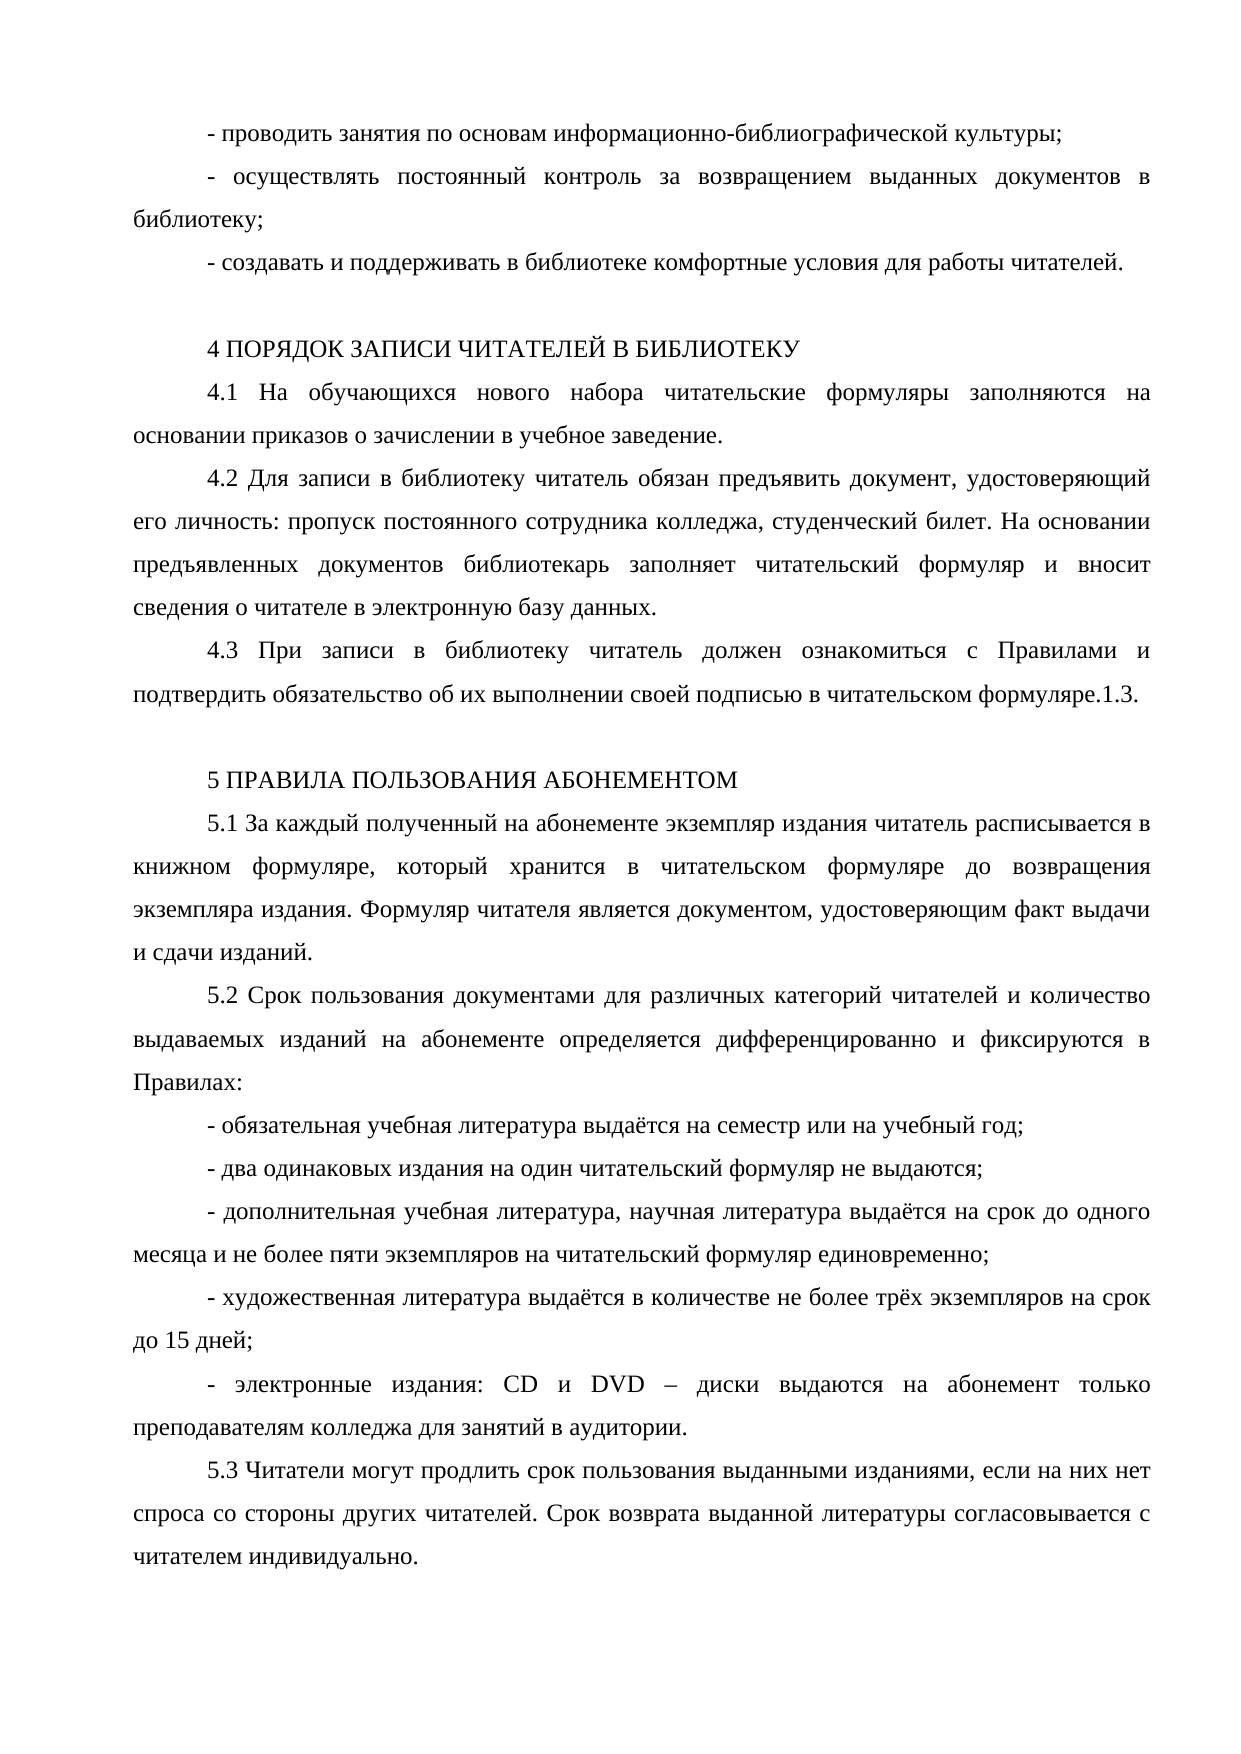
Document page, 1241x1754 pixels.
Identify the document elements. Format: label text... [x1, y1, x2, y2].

text 5.3 Читатели могут продлить срок пользования выданными изданиями, если на них нет спроса со стороны других читателей. Срок возврата выданной литературы согласовывается с читателем индивидуально. [133, 1455, 1152, 1570]
text - дополнительная учебная литература, научная литература выдаётся на срок до одного месяца и не более пяти экземпляров на читательский формуляр единовременно; [133, 1196, 1152, 1268]
text - создавать и поддерживать в библиотеке комфортные условия для работы читателей. [133, 247, 1152, 276]
text 5.1 За каждый полученный на абонементе экземпляр издания читатель расписывается в книжном формуляре, который хранится в читательском формуляре до возвращения экземпляра издания. Формуляр читателя является документом, удостоверяющим факт выдачи и сдачи изданий. [133, 808, 1152, 966]
text 4.2 Для записи в библиотеку читатель обязан предъявить документ, удостоверяющий его личность: пропуск постоянного сотрудника колледжа, студенческий билет. На основании предъявленных документов библиотекарь заполняет читательский формуляр и вносит сведения о читателе в электронную базу данных. [133, 463, 1152, 621]
text 4.3 При записи в библиотеку читатель должен ознакомиться с Правилами и подтвердить обязательство об их выполнении своей подписью в читательском формуляре.1.3. [133, 636, 1152, 707]
text - электронные издания: CD и DVD – диски выдаются на абонемент только преподавателям колледжа для занятий в аудитории. [133, 1369, 1152, 1441]
text 5.2 Срок пользования документами для различных категорий читателей и количество выдаваемых изданий на абонементе определяется дифференцированно и фиксируются в Правилах: [133, 981, 1152, 1096]
text 4.1 На обучающихся нового набора читательские формуляры заполняются на основании приказов о зачислении в учебное заведение. [133, 377, 1152, 449]
text - художественная литература выдаётся в количестве не более трёх экземпляров на срок до 15 дней; [133, 1282, 1152, 1354]
text 4 ПОРЯДОК ЗАПИСИ ЧИТАТЕЛЕЙ В БИБЛИОТЕКУ [133, 334, 1152, 362]
text 5 ПРАВИЛА ПОЛЬЗОВАНИЯ АБОНЕМЕНТОМ [133, 765, 1152, 794]
text - два одинаковых издания на один читательский формуляр не выдаются; [133, 1153, 1152, 1182]
text - осуществлять постоянный контроль за возвращением выданных документов в библиотеку; [133, 161, 1152, 233]
text - обязательная учебная литература выдаётся на семестр или на учебный год; [133, 1110, 1152, 1139]
text - проводить занятия по основам информационно-библиографической культуры; [133, 118, 1152, 147]
